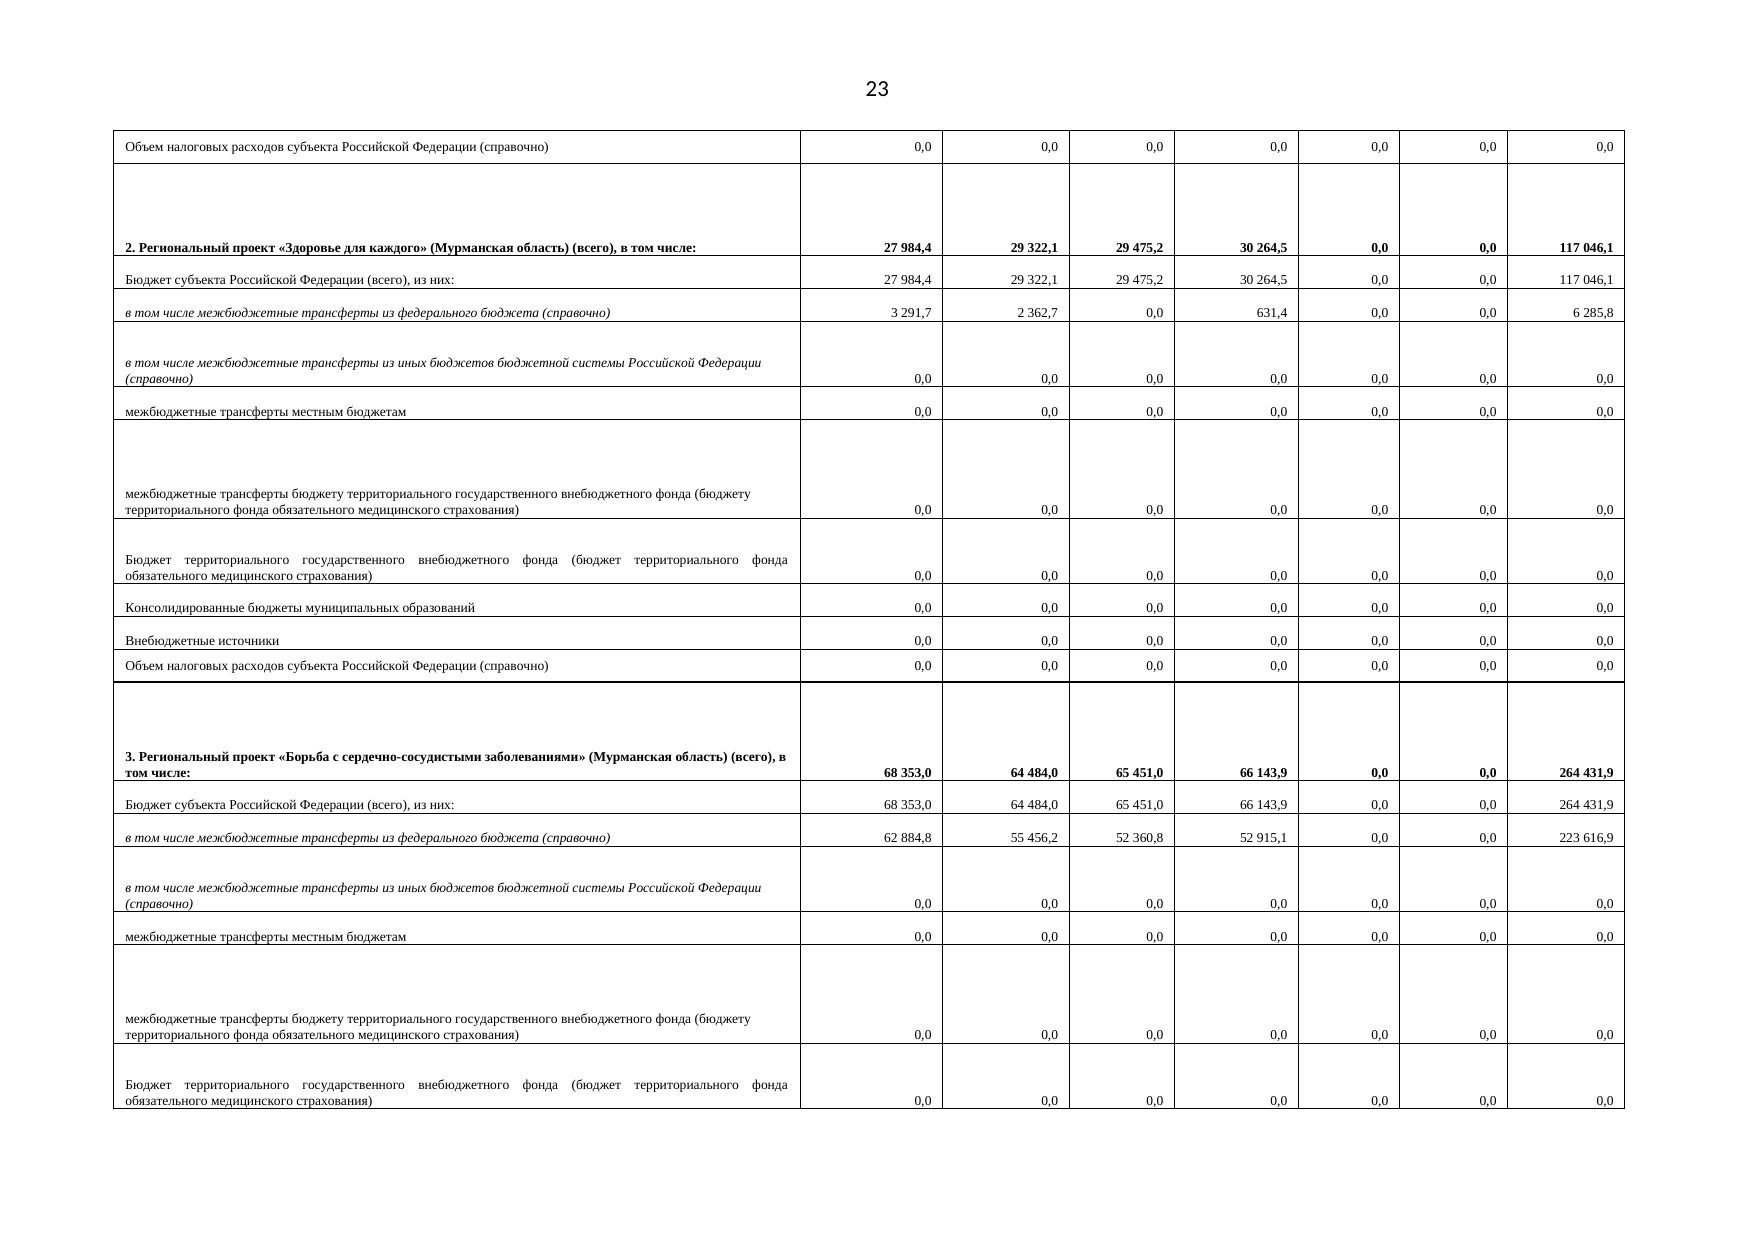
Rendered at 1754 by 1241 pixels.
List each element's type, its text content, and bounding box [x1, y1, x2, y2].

table_cell 0,0 [1299, 322, 1399, 386]
table_cell 0,0 [1400, 781, 1507, 813]
table_cell 0,0 [1508, 322, 1624, 386]
table_cell 52 360,8 [1070, 814, 1174, 846]
table_cell 0,0 [1508, 847, 1624, 911]
table_cell 0,0 [1508, 650, 1624, 681]
table_cell в том числе межбюджетные трансферты из иных бюджетов бюджетной системы Российской Федерации (справочно) [114, 847, 800, 911]
table_cell 0,0 [1070, 617, 1174, 649]
table_cell 0,0 [943, 322, 1069, 386]
table_cell 0,0 [1400, 683, 1507, 780]
table_cell 0,0 [1175, 847, 1298, 911]
table_cell 65 451,0 [1070, 781, 1174, 813]
table_cell 29 322,1 [943, 256, 1069, 288]
table_cell 2 362,7 [943, 289, 1069, 321]
table_cell 0,0 [1400, 420, 1507, 517]
table_cell 0,0 [1070, 912, 1174, 944]
table_cell 0,0 [1175, 617, 1298, 649]
table_cell Объем налоговых расходов субъекта Российской Федерации (справочно) [114, 131, 800, 163]
table_cell 0,0 [1070, 131, 1174, 163]
table_cell 0,0 [943, 617, 1069, 649]
table_cell 0,0 [1299, 912, 1399, 944]
table_cell 0,0 [943, 131, 1069, 163]
table_cell 0,0 [1070, 650, 1174, 681]
table_cell 117 046,1 [1508, 256, 1624, 288]
table_cell 0,0 [1175, 650, 1298, 681]
table_cell Бюджет территориального государственного внебюджетного фонда (бюджет территориального фонда обязательного медицинского страхования) [114, 519, 800, 583]
table_cell 29 322,1 [943, 164, 1069, 255]
table_cell 3 291,7 [801, 289, 942, 321]
table_cell 0,0 [1508, 912, 1624, 944]
table_cell 0,0 [1299, 814, 1399, 846]
table_cell 0,0 [1299, 519, 1399, 583]
table_cell 0,0 [1400, 256, 1507, 288]
table_cell межбюджетные трансферты местным бюджетам [114, 912, 800, 944]
table_cell 0,0 [1508, 519, 1624, 583]
table_cell 0,0 [1070, 584, 1174, 616]
table_cell 0,0 [1299, 289, 1399, 321]
table_cell 0,0 [1175, 912, 1298, 944]
table_cell 0,0 [1175, 131, 1298, 163]
table_cell 0,0 [1508, 387, 1624, 419]
table_cell 0,0 [1400, 519, 1507, 583]
table_cell 66 143,9 [1175, 683, 1298, 780]
table_cell 0,0 [1400, 847, 1507, 911]
table_cell 0,0 [943, 519, 1069, 583]
table_cell 0,0 [1400, 617, 1507, 649]
table_cell 0,0 [1400, 387, 1507, 419]
table_cell 6 285,8 [1508, 289, 1624, 321]
table_cell 0,0 [1299, 650, 1399, 681]
table_cell 0,0 [1070, 847, 1174, 911]
table_cell 2. Региональный проект «Здоровье для каждого» (Мурманская область) (всего), в том числе: [114, 164, 800, 255]
table_cell 0,0 [801, 912, 942, 944]
table_cell в том числе межбюджетные трансферты из федерального бюджета (справочно) [114, 814, 800, 846]
table_cell 0,0 [1400, 945, 1507, 1042]
table_cell 55 456,2 [943, 814, 1069, 846]
table_cell 0,0 [1070, 387, 1174, 419]
table_cell 0,0 [943, 945, 1069, 1042]
table_cell 0,0 [1299, 1044, 1399, 1108]
table_cell 0,0 [1400, 289, 1507, 321]
table_cell 0,0 [1299, 164, 1399, 255]
table_cell 0,0 [1175, 945, 1298, 1042]
table_cell 0,0 [943, 1044, 1069, 1108]
table_cell 29 475,2 [1070, 164, 1174, 255]
table_cell 0,0 [1400, 1044, 1507, 1108]
table_cell 30 264,5 [1175, 164, 1298, 255]
table_cell 0,0 [1070, 945, 1174, 1042]
table_cell 68 353,0 [801, 781, 942, 813]
table_cell 0,0 [1400, 164, 1507, 255]
table_cell 0,0 [943, 912, 1069, 944]
table_cell 52 915,1 [1175, 814, 1298, 846]
table_cell 0,0 [801, 617, 942, 649]
table_cell 0,0 [1508, 945, 1624, 1042]
table_cell 0,0 [1175, 322, 1298, 386]
table_cell 264 431,9 [1508, 781, 1624, 813]
table_cell в том числе межбюджетные трансферты из федерального бюджета (справочно) [114, 289, 800, 321]
table_cell 65 451,0 [1070, 683, 1174, 780]
table_cell 0,0 [1400, 131, 1507, 163]
table_cell 0,0 [1070, 289, 1174, 321]
table_cell 0,0 [1400, 584, 1507, 616]
table_cell 0,0 [1175, 1044, 1298, 1108]
table_cell межбюджетные трансферты местным бюджетам [114, 387, 800, 419]
table_cell 0,0 [943, 420, 1069, 517]
table_cell 0,0 [1299, 387, 1399, 419]
table_cell 66 143,9 [1175, 781, 1298, 813]
table_cell 0,0 [1070, 420, 1174, 517]
table_cell 631,4 [1175, 289, 1298, 321]
table_cell 0,0 [943, 847, 1069, 911]
table_cell Внебюджетные источники [114, 617, 800, 649]
table_cell межбюджетные трансферты бюджету территориального государственного внебюджетного фонда (бюджету территориального фонда обязательного медицинского страхования) [114, 945, 800, 1042]
table_cell 0,0 [801, 584, 942, 616]
table_cell 0,0 [801, 322, 942, 386]
table_cell 0,0 [1299, 256, 1399, 288]
table_cell 0,0 [801, 387, 942, 419]
table_cell 62 884,8 [801, 814, 942, 846]
table_cell 0,0 [943, 584, 1069, 616]
table_cell Объем налоговых расходов субъекта Российской Федерации (справочно) [114, 650, 800, 681]
table_cell 27 984,4 [801, 256, 942, 288]
table_cell 0,0 [1508, 617, 1624, 649]
table_cell 0,0 [1299, 584, 1399, 616]
table_cell 0,0 [801, 519, 942, 583]
table_cell 0,0 [801, 847, 942, 911]
table_cell 3. Региональный проект «Борьба с сердечно-сосудистыми заболеваниями» (Мурманская область) (всего), в том числе: [114, 683, 800, 780]
table_cell 27 984,4 [801, 164, 942, 255]
table_cell 0,0 [1299, 847, 1399, 911]
table_cell 0,0 [1175, 420, 1298, 517]
table_cell 0,0 [1299, 683, 1399, 780]
table_cell 0,0 [801, 420, 942, 517]
table_cell Бюджет субъекта Российской Федерации (всего), из них: [114, 256, 800, 288]
table_cell Консолидированные бюджеты муниципальных образований [114, 584, 800, 616]
table_cell 264 431,9 [1508, 683, 1624, 780]
table_cell 0,0 [1070, 519, 1174, 583]
table_cell 0,0 [1400, 322, 1507, 386]
table_cell 30 264,5 [1175, 256, 1298, 288]
table_cell 0,0 [1299, 131, 1399, 163]
table_cell 0,0 [1400, 814, 1507, 846]
table_cell 0,0 [801, 1044, 942, 1108]
table_cell 0,0 [1299, 420, 1399, 517]
table_cell 64 484,0 [943, 683, 1069, 780]
table_cell 0,0 [1175, 519, 1298, 583]
table_cell 0,0 [943, 387, 1069, 419]
table_cell 68 353,0 [801, 683, 942, 780]
table_cell 0,0 [1070, 322, 1174, 386]
table_cell 0,0 [1299, 945, 1399, 1042]
table_cell 0,0 [1508, 1044, 1624, 1108]
table_cell 223 616,9 [1508, 814, 1624, 846]
table_cell 0,0 [1175, 387, 1298, 419]
table_cell 64 484,0 [943, 781, 1069, 813]
table_cell 117 046,1 [1508, 164, 1624, 255]
table_cell 0,0 [1299, 617, 1399, 649]
table_cell 0,0 [801, 945, 942, 1042]
table_cell Бюджет субъекта Российской Федерации (всего), из них: [114, 781, 800, 813]
table_cell 0,0 [1508, 584, 1624, 616]
table_cell Бюджет территориального государственного внебюджетного фонда (бюджет территориального фонда обязательного медицинского страхования) [114, 1044, 800, 1108]
table_cell в том числе межбюджетные трансферты из иных бюджетов бюджетной системы Российской Федерации (справочно) [114, 322, 800, 386]
table_cell 0,0 [1175, 584, 1298, 616]
table_cell 0,0 [801, 131, 942, 163]
table_cell 0,0 [1508, 420, 1624, 517]
table_cell 0,0 [1508, 131, 1624, 163]
table_cell межбюджетные трансферты бюджету территориального государственного внебюджетного фонда (бюджету территориального фонда обязательного медицинского страхования) [114, 420, 800, 517]
table_cell 0,0 [801, 650, 942, 681]
table_cell 0,0 [1070, 1044, 1174, 1108]
table_cell 0,0 [1400, 650, 1507, 681]
table_cell 0,0 [1400, 912, 1507, 944]
table_cell 0,0 [943, 650, 1069, 681]
table_cell 29 475,2 [1070, 256, 1174, 288]
table_cell 0,0 [1299, 781, 1399, 813]
